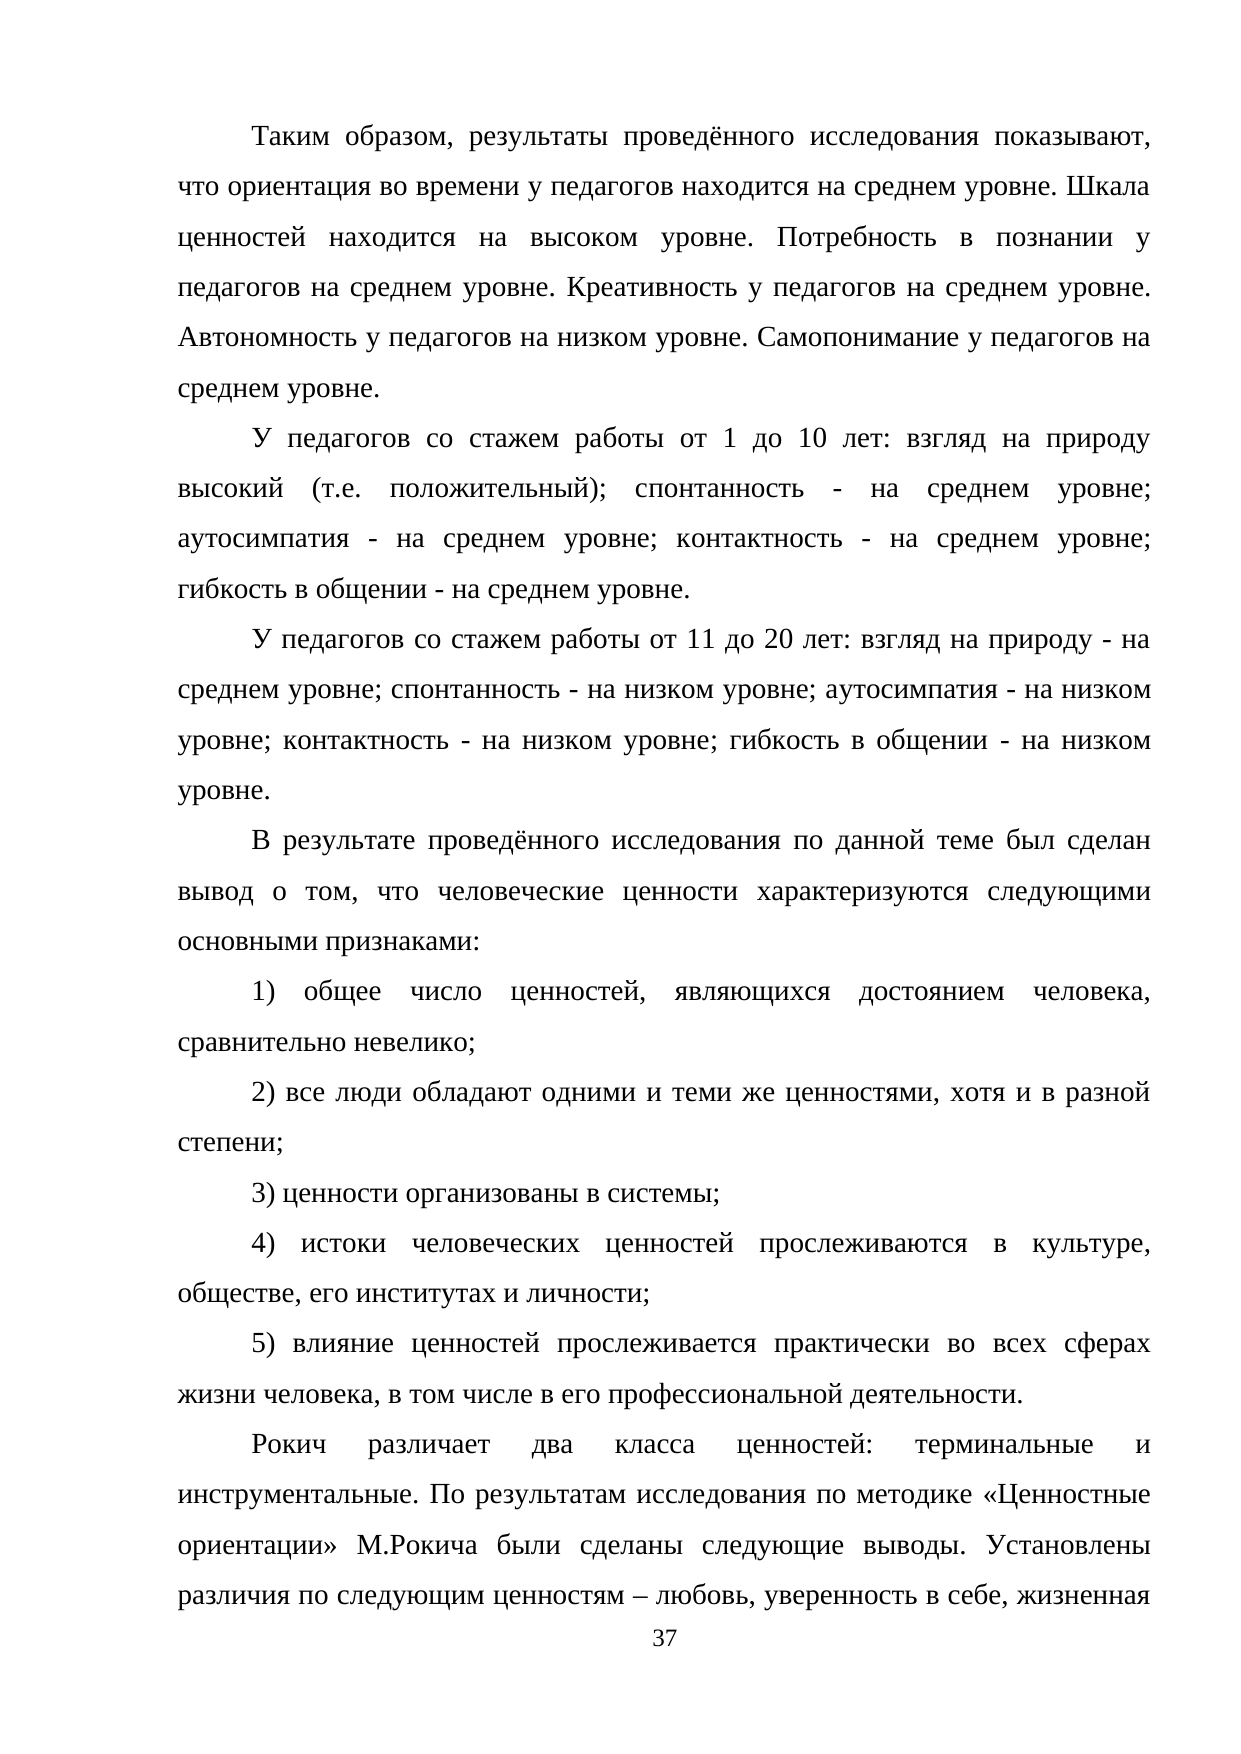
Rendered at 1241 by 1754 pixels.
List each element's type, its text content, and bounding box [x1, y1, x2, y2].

text 4) истоки человеческих ценностей прослеживаются в культуре, обществе, его институтах и личности; [177, 1225, 1152, 1309]
text 2) все люди обладают одними и теми же ценностями, хотя и в разной степени; [177, 1074, 1152, 1158]
text У педагогов со стажем работы от 11 до 20 лет: взгляд на природу - на среднем уровне; спонтанность - на низком уровне; аутосимпатия - на низком уровне; контактность - на низком уровне; гибкость в общении - на низком уровне. [177, 621, 1152, 806]
text В результате проведённого исследования по данной теме был сделан вывод о том, что человеческие ценности характеризуются следующими основными признаками: [177, 822, 1152, 957]
text 1) общее число ценностей, являющихся достоянием человека, сравнительно невелико; [177, 973, 1152, 1057]
text 3) ценности организованы в системы; [177, 1175, 1152, 1208]
text Таким образом, результаты проведённого исследования показывают, что ориентация во времени у педагогов находится на среднем уровне. Шкала ценностей находится на высоком уровне. Потребность в познании у педагогов на среднем уровне. Креативность у педагогов на среднем уровне. Автономность у педагогов на низком уровне. Самопонимание у педагогов на среднем уровне. [177, 118, 1152, 403]
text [177, 1426, 1152, 1611]
text 5) влияние ценностей прослеживается практически во всех сферах жизни человека, в том числе в его профессиональной деятельности. [177, 1326, 1152, 1409]
text У педагогов со стажем работы от 1 до 10 лет: взгляд на природу высокий (т.е. положительный); спонтанность - на среднем уровне; аутосимпатия - на среднем уровне; контактность - на среднем уровне; гибкость в общении - на среднем уровне. [177, 420, 1152, 604]
